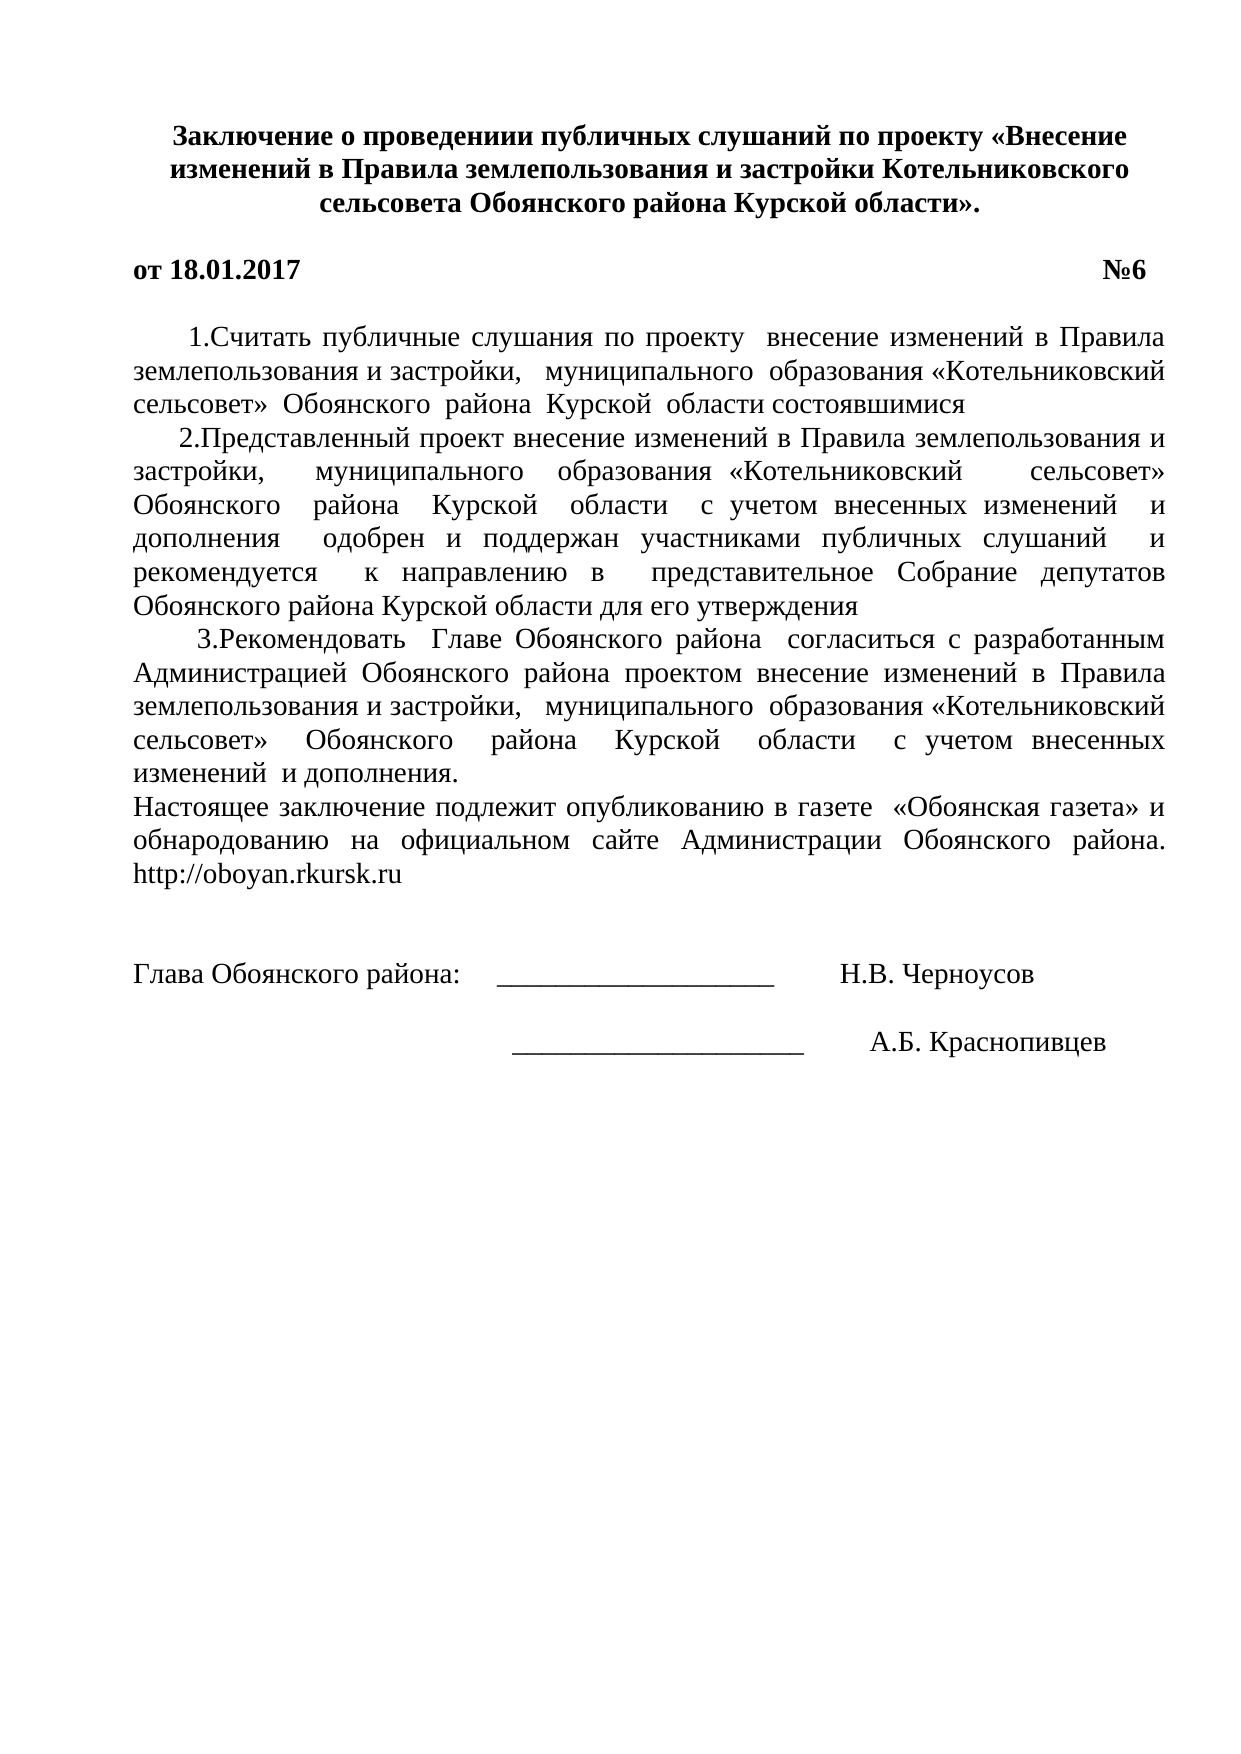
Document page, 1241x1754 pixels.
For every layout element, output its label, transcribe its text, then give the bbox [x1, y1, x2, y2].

text 3.Рекомендовать Главе Обоянского района согласиться с разработанным Администрацией Обоянского района проектом внесение изменений в Правила землепользования и застройки, муниципального образования «Котельниковский сельсовет» Обоянского района Курской области с учетом внесенных изменений и дополнения. [133, 621, 1167, 789]
text Заключение о проведениии публичных слушаний по проекту «Внесение изменений в Правила землепользования и застройки Котельниковского сельсовета Обоянского района Курской области». [133, 118, 1167, 219]
text 1.Считать публичные слушания по проекту внесение изменений в Правила землепользования и застройки, муниципального образования «Котельниковский сельсовет» Обоянского района Курской области состоявшимися [133, 319, 1167, 420]
text Настоящее заключение подлежит опубликованию в газете «Обоянская газета» и обнародованию на официальном сайте Администрации Обоянского района. http://oboyan.rkursk.ru [133, 789, 1167, 889]
text 2.Представленный проект внесение изменений в Правила землепользования и застройки, муниципального образования «Котельниковский сельсовет» Обоянского района Курской области с учетом внесенных изменений и дополнения одобрен и поддержан участниками публичных слушаний и рекомендуется к направлению в представительное Собрание депутатов Обоянского района Курской области для его утверждения [133, 420, 1167, 621]
text от 18.01.2017 №6 [133, 252, 1167, 286]
text Глава Обоянского района: ___________________ Н.В. Черноусов [133, 957, 1167, 990]
text ____________________ А.Б. Краснопивцев [133, 1024, 1167, 1057]
